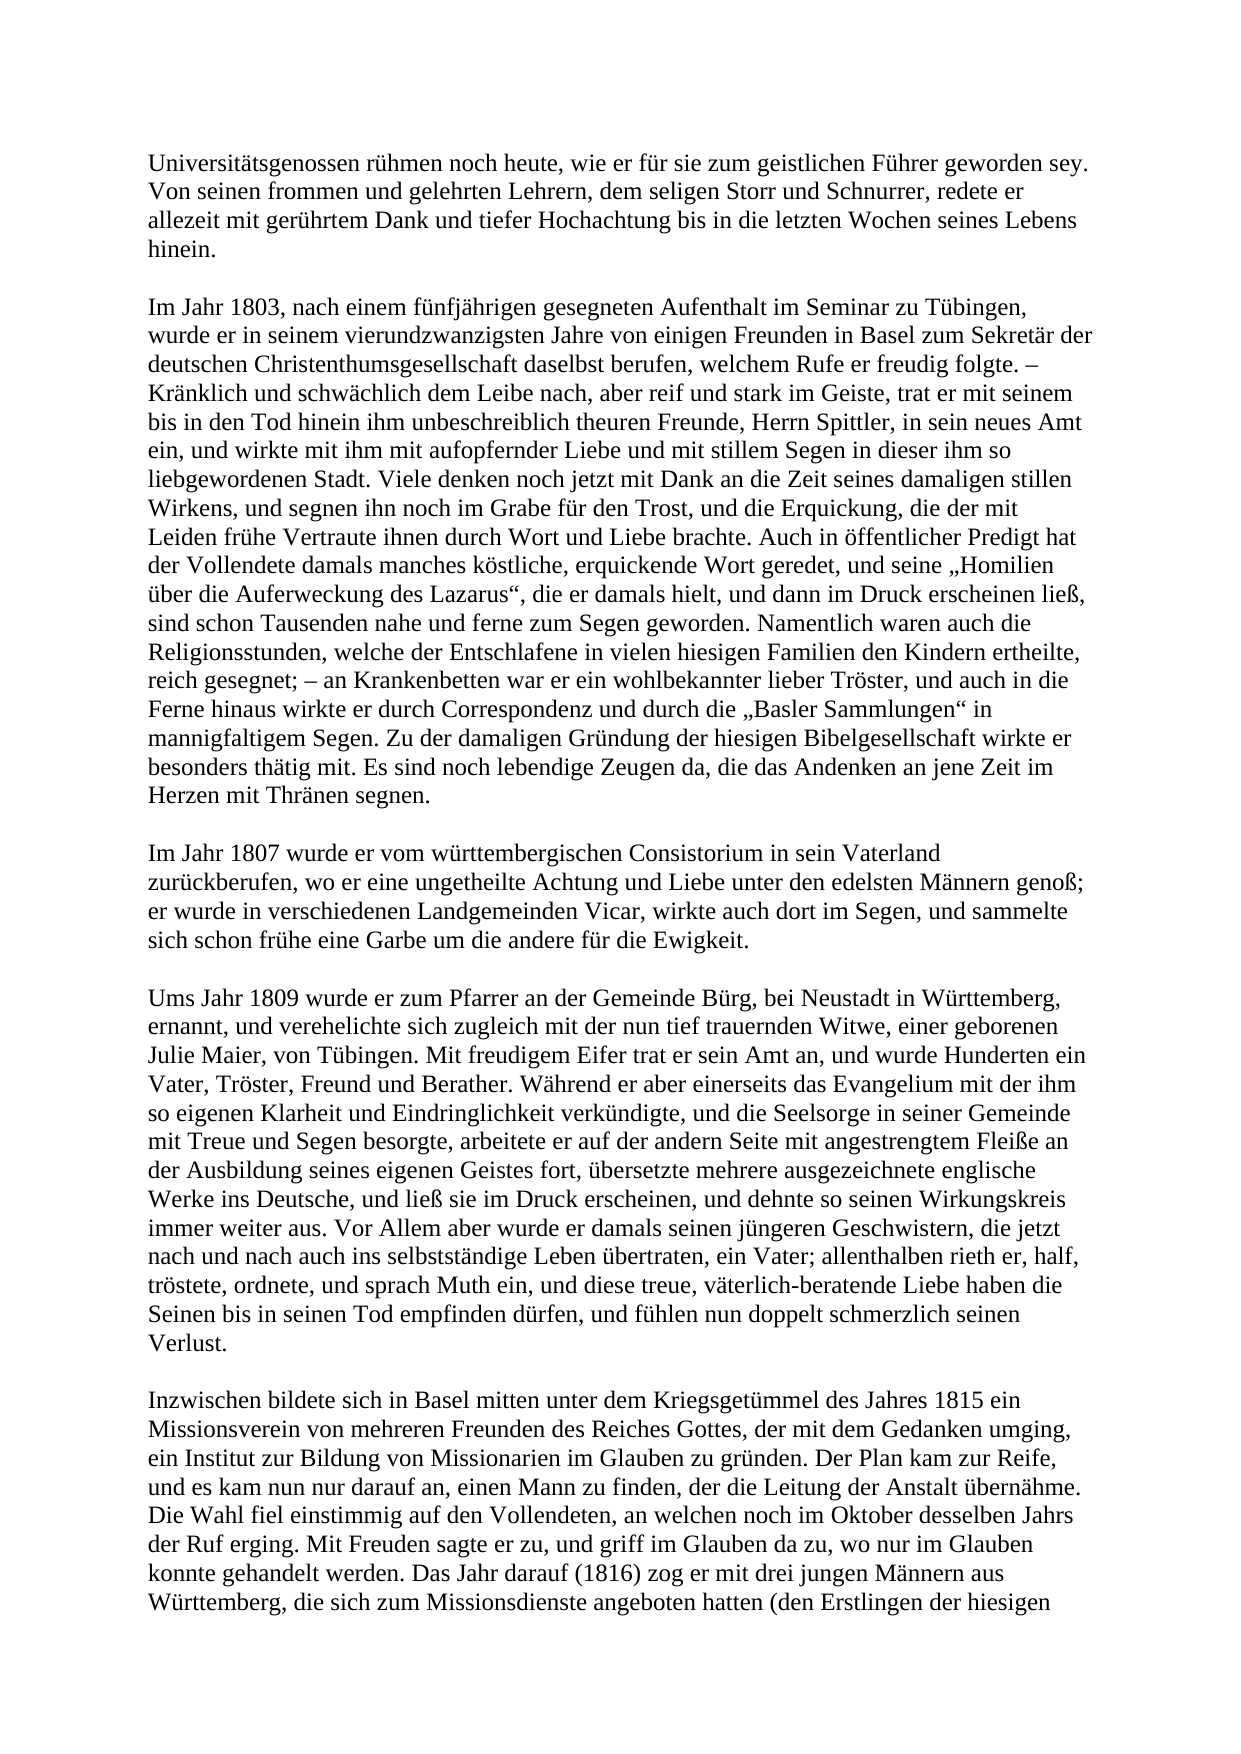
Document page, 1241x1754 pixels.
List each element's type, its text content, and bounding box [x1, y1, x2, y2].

text Im Jahr 1803, nach einem fünfjährigen gesegneten Aufenthalt im Seminar zu Tübingen, wurde er in seinem vierundzwanzigsten Jahre von einigen Freunden in Basel zum Sekretär der deutschen Christenthumsgesellschaft daselbst berufen, welchem Rufe er freudig folgte. – Kränklich und schwächlich dem Leibe nach, aber reif und stark im Geiste, trat er mit seinem bis in den Tod hinein ihm unbeschreiblich theuren Freunde, Herrn Spittler, in sein neues Amt ein, und wirkte mit ihm mit aufopfernder Liebe und mit stillem Segen in dieser ihm so liebgewordenen Stadt. Viele denken noch jetzt mit Dank an die Zeit seines damaligen stillen Wirkens, und segnen ihn noch im Grabe für den Trost, und die Erquickung, die der mit Leiden frühe Vertraute ihnen durch Wort und Liebe brachte. Auch in öffentlicher Predigt hat der Vollendete damals manches köstliche, erquickende Wort geredet, und seine „Homilien über die Auferweckung des Lazarus“, die er damals hielt, und dann im Druck erscheinen ließ, sind schon Tausenden nahe und ferne zum Segen geworden. Namentlich waren auch die Religionsstunden, welche der Entschlafene in vielen hiesigen Familien den Kindern ertheilte, reich gesegnet; – an Krankenbetten war er ein wohlbekannter lieber Tröster, und auch in die Ferne hinaus wirkte er durch Correspondenz und durch die „Basler Sammlungen“ in mannigfaltigem Segen. Zu der damaligen Gründung der hiesigen Bibelgesellschaft wirkte er besonders thätig mit. Es sind noch lebendige Zeugen da, die das Andenken an jene Zeit im Herzen mit Thränen segnen. [148, 292, 1093, 809]
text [148, 148, 1093, 263]
text Im Jahr 1807 wurde er vom württembergischen Consistorium in sein Vaterland zurückberufen, wo er eine ungetheilte Achtung und Liebe unter den edelsten Männern genoß; er wurde in verschiedenen Landgemeinden Vicar, wirkte auch dort im Segen, und sammelte sich schon frühe eine Garbe um die andere für die Ewigkeit. [148, 838, 1093, 953]
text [148, 1386, 1093, 1616]
text Ums Jahr 1809 wurde er zum Pfarrer an der Gemeinde Bürg, bei Neustadt in Württemberg, ernannt, und verehelichte sich zugleich mit der nun tief trauernden Witwe, einer geborenen Julie Maier, von Tübingen. Mit freudigem Eifer trat er sein Amt an, und wurde Hunderten ein Vater, Tröster, Freund und Berather. Während er aber einerseits das Evangelium mit der ihm so eigenen Klarheit und Eindringlichkeit verkündigte, und die Seelsorge in seiner Gemeinde mit Treue und Segen besorgte, arbeitete er auf der andern Seite mit angestrengtem Fleiße an der Ausbildung seines eigenen Geistes fort, übersetzte mehrere ausgezeichnete englische Werke ins Deutsche, und ließ sie im Druck erscheinen, und dehnte so seinen Wirkungskreis immer weiter aus. Vor Allem aber wurde er damals seinen jüngeren Geschwistern, die jetzt nach und nach auch ins selbstständige Leben übertraten, ein Vater; allenthalben rieth er, half, tröstete, ordnete, und sprach Muth ein, und diese treue, väterlich-beratende Liebe haben die Seinen bis in seinen Tod empfinden dürfen, und fühlen nun doppelt schmerzlich seinen Verlust. [148, 983, 1093, 1356]
